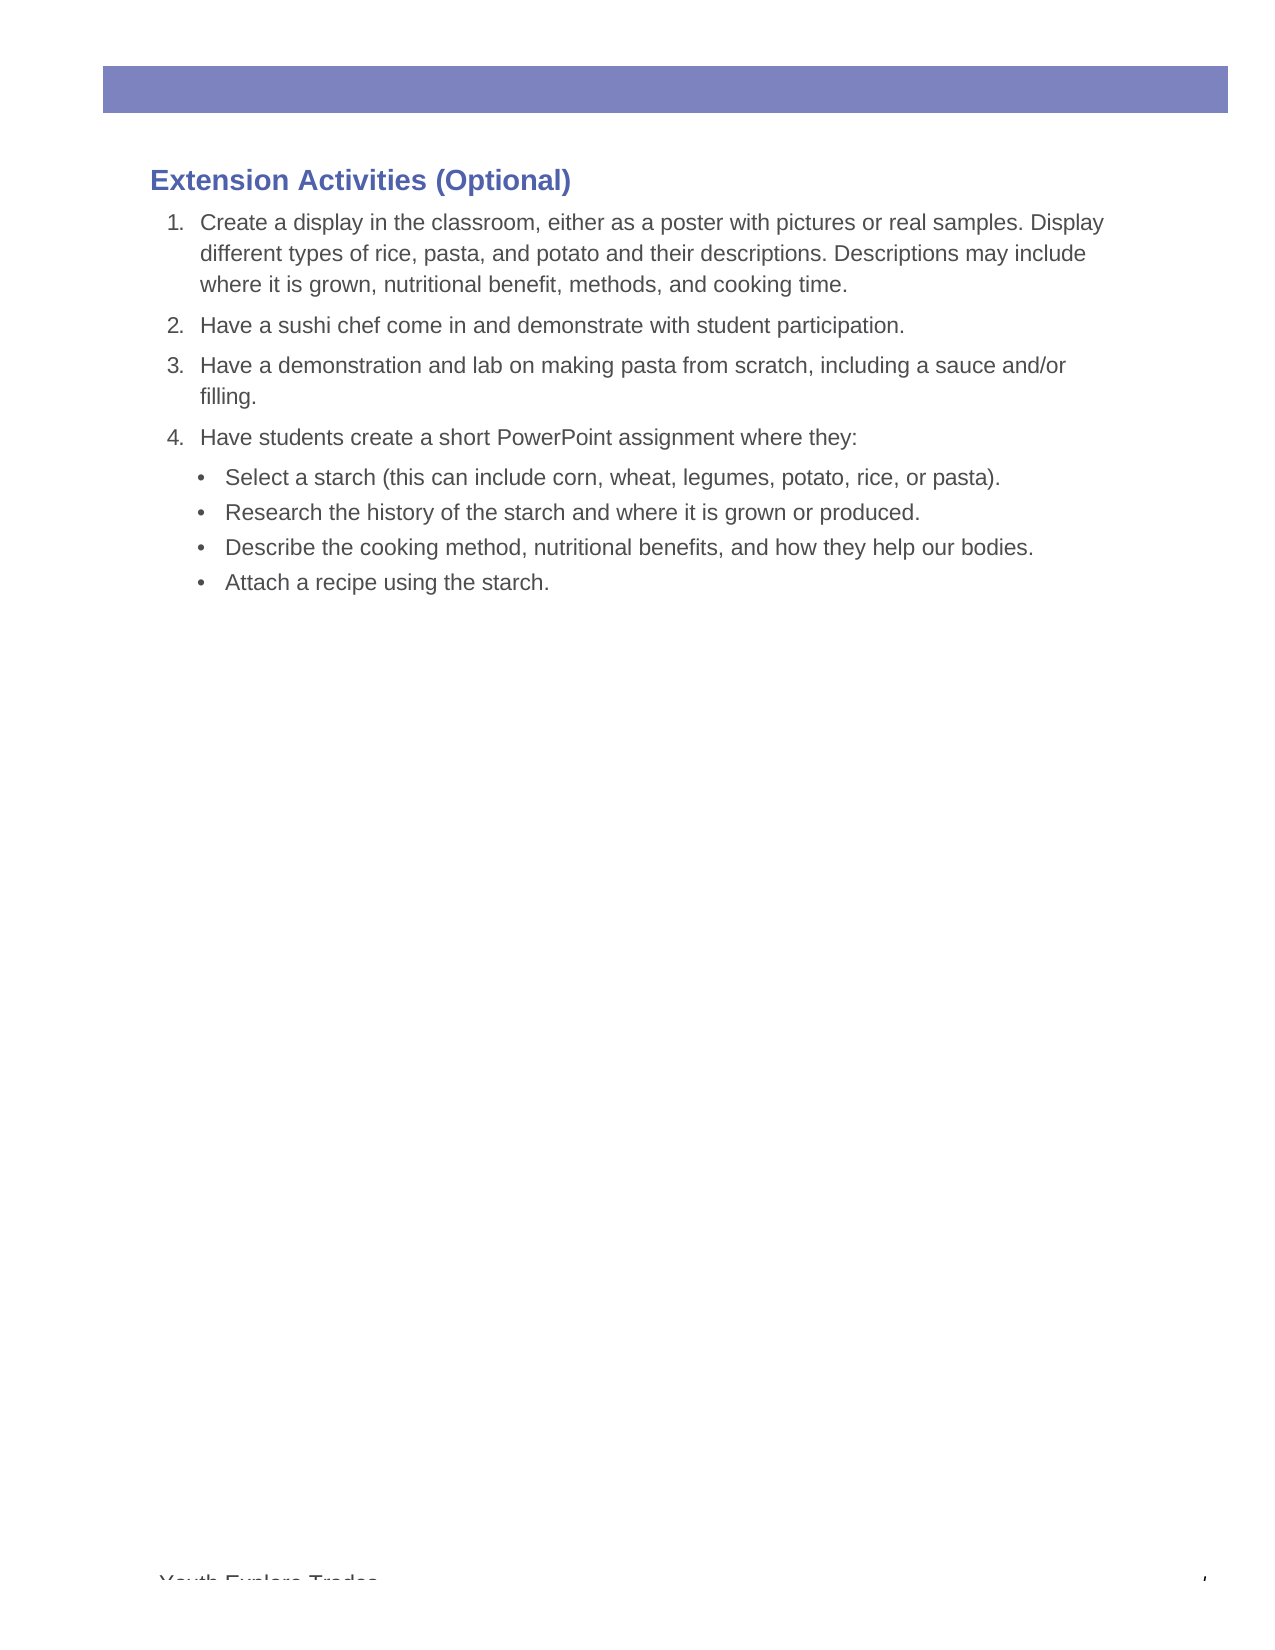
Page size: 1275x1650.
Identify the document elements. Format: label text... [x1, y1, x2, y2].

list Describe the cooking method, nutritional benefits, and how they help our bodies. [197, 534, 1239, 561]
list Attach a recipe using the starch. [197, 569, 1239, 596]
list Have students create a short PowerPoint assignment where they: [167, 424, 1239, 450]
list Research the history of the starch and where it is grown or produced. [197, 499, 1239, 526]
list Create a display in the classroom, either as a poster with pictures or real samples. Display different types of rice, pasta, and potato and their descriptions. Descriptions may include where it is grown, nutritional benefit, methods, and cooking time. [167, 209, 1105, 297]
subtitle Extension Activities (Optional) [150, 162, 1239, 196]
list Have a demonstration and lab on making pasta from scratch, including a sauce and/or filling. [167, 352, 1072, 409]
list Select a starch (this can include corn, wheat, legumes, potato, rice, or pasta). [197, 464, 1239, 491]
list Have a sushi chef come in and demonstrate with student participation. [167, 312, 1239, 338]
